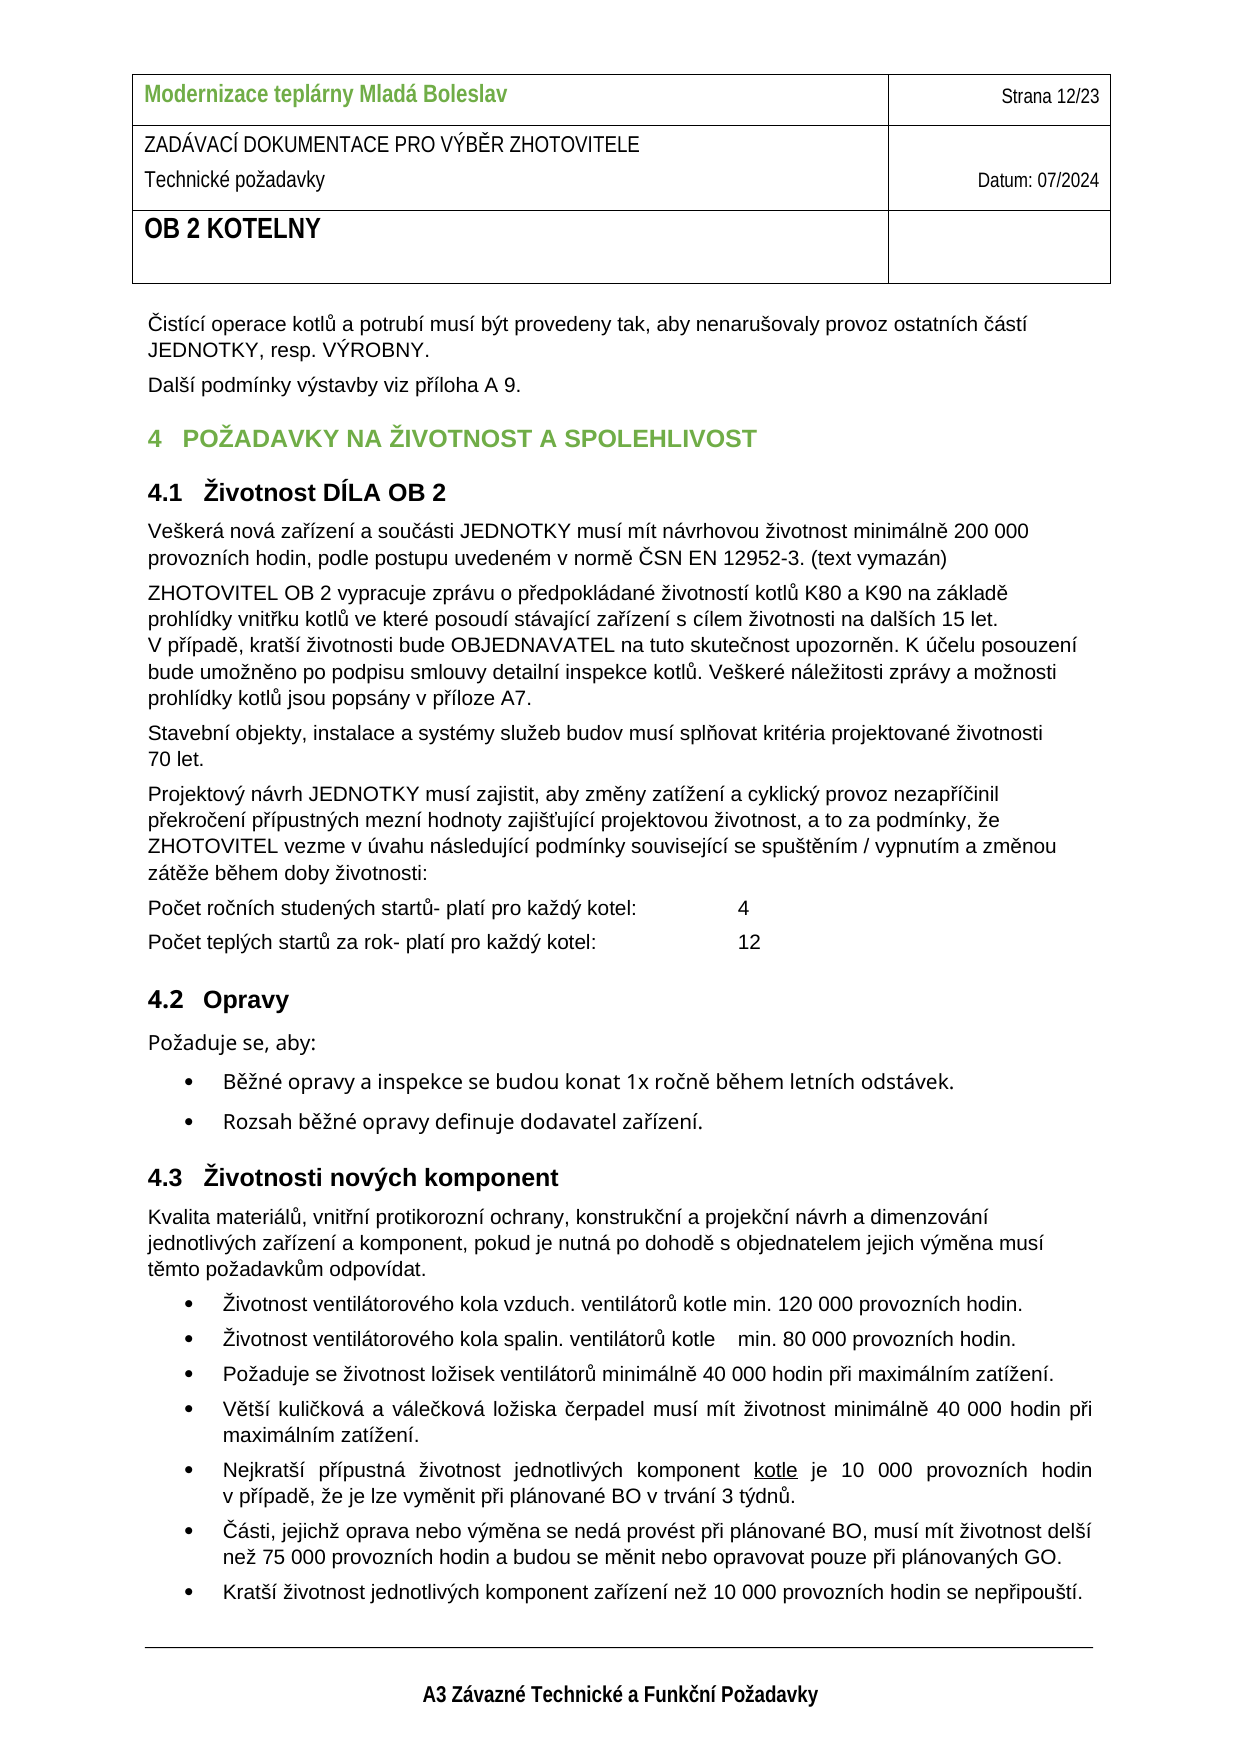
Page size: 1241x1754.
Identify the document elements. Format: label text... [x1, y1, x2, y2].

text POŽADAVKY NA ŽIVOTNOST A SPOLEHLIVOST [148, 424, 1092, 453]
text Čistící operace kotlů a potrubí musí být provedeny tak, aby nenarušovaly provoz ostatních částí JEDNOTKY, resp. VÝROBNY. [148, 312, 1092, 362]
list Části, jejichž oprava nebo výměna se nedá provést při plánované BO, musí mít životnost delší než 75 000 provozních hodin a budou se měnit nebo opravovat pouze při plánovaných GO. [185, 1519, 1092, 1569]
text Životnost DÍLA OB 2 [148, 478, 1092, 507]
text Počet ročních studených startů- platí pro každý kotel: 4 [148, 895, 1092, 919]
text ZHOTOVITEL OB 2 vypracuje zprávu o předpokládané životností kotlů K80 a K90 na základě prohlídky vnitřku kotlů ve které posoudí stávající zařízení s cílem životnosti na dalších 15 let. V případě, kratší životnosti bude OBJEDNAVATEL na tuto skutečnost upozorněn. K účelu posouzení bude umožněno po podpisu smlouvy detailní inspekce kotlů. Veškeré náležitosti zprávy a možnosti prohlídky kotlů jsou popsány v příloze A7. [148, 580, 1092, 710]
text Veškerá nová zařízení a součásti JEDNOTKY musí mít návrhovou životnost minimálně 200 000 provozních hodin, podle postupu uvedeném v normě ČSN EN 12952-3. (text vymazán) [148, 519, 1092, 570]
list Životnost ventilátorového kola spalin. ventilátorů kotle min. 80 000 provozních hodin. [185, 1327, 1092, 1351]
text Stavební objekty, instalace a systémy služeb budov musí splňovat kritéria projektované životnosti 70 let. [148, 721, 1092, 771]
text Opravy [148, 981, 1092, 1015]
list Rozsah běžné opravy definuje dodavatel zařízení. [185, 1107, 1092, 1136]
text Projektový návrh JEDNOTKY musí zajistit, aby změny zatížení a cyklický provoz nezapříčinil překročení přípustných mezní hodnoty zajišťující projektovou životnost, a to za podmínky, že ZHOTOVITEL vezme v úvahu následující podmínky související se spuštěním / vypnutím a změnou zátěže během doby životnosti: [148, 782, 1092, 884]
list Životnost ventilátorového kola vzduch. ventilátorů kotle min. 120 000 provozních hodin. [185, 1292, 1092, 1316]
text Kvalita materiálů, vnitřní protikorozní ochrany, konstrukční a projekční návrh a dimenzování jednotlivých zařízení a komponent, pokud je nutná po dohodě s objednatelem jejich výměna musí těmto požadavkům odpovídat. [148, 1204, 1092, 1281]
list Kratší životnost jednotlivých komponent zařízení než 10 000 provozních hodin se nepřipouští. [185, 1580, 1092, 1604]
list Požaduje se životnost ložisek ventilátorů minimálně 40 000 hodin při maximálním zatížení. [185, 1362, 1092, 1386]
text Počet teplých startů za rok- platí pro každý kotel: 12 [148, 930, 1092, 954]
text Požaduje se, aby: [148, 1028, 1092, 1056]
text Životnosti nových komponent [148, 1163, 1092, 1192]
list Větší kuličková a válečková ložiska čerpadel musí mít životnost minimálně 40 000 hodin při maximálním zatížení. [185, 1396, 1092, 1447]
list Běžné opravy a inspekce se budou konat 1x ročně během letních odstávek. [185, 1067, 1092, 1096]
text Další podmínky výstavby viz příloha A 9. [148, 373, 1092, 397]
list Nejkratší přípustná životnost jednotlivých komponent kotle je 10 000 provozních hodin v případě, že je lze vyměnit při plánované BO v trvání 3 týdnů. [185, 1457, 1092, 1508]
